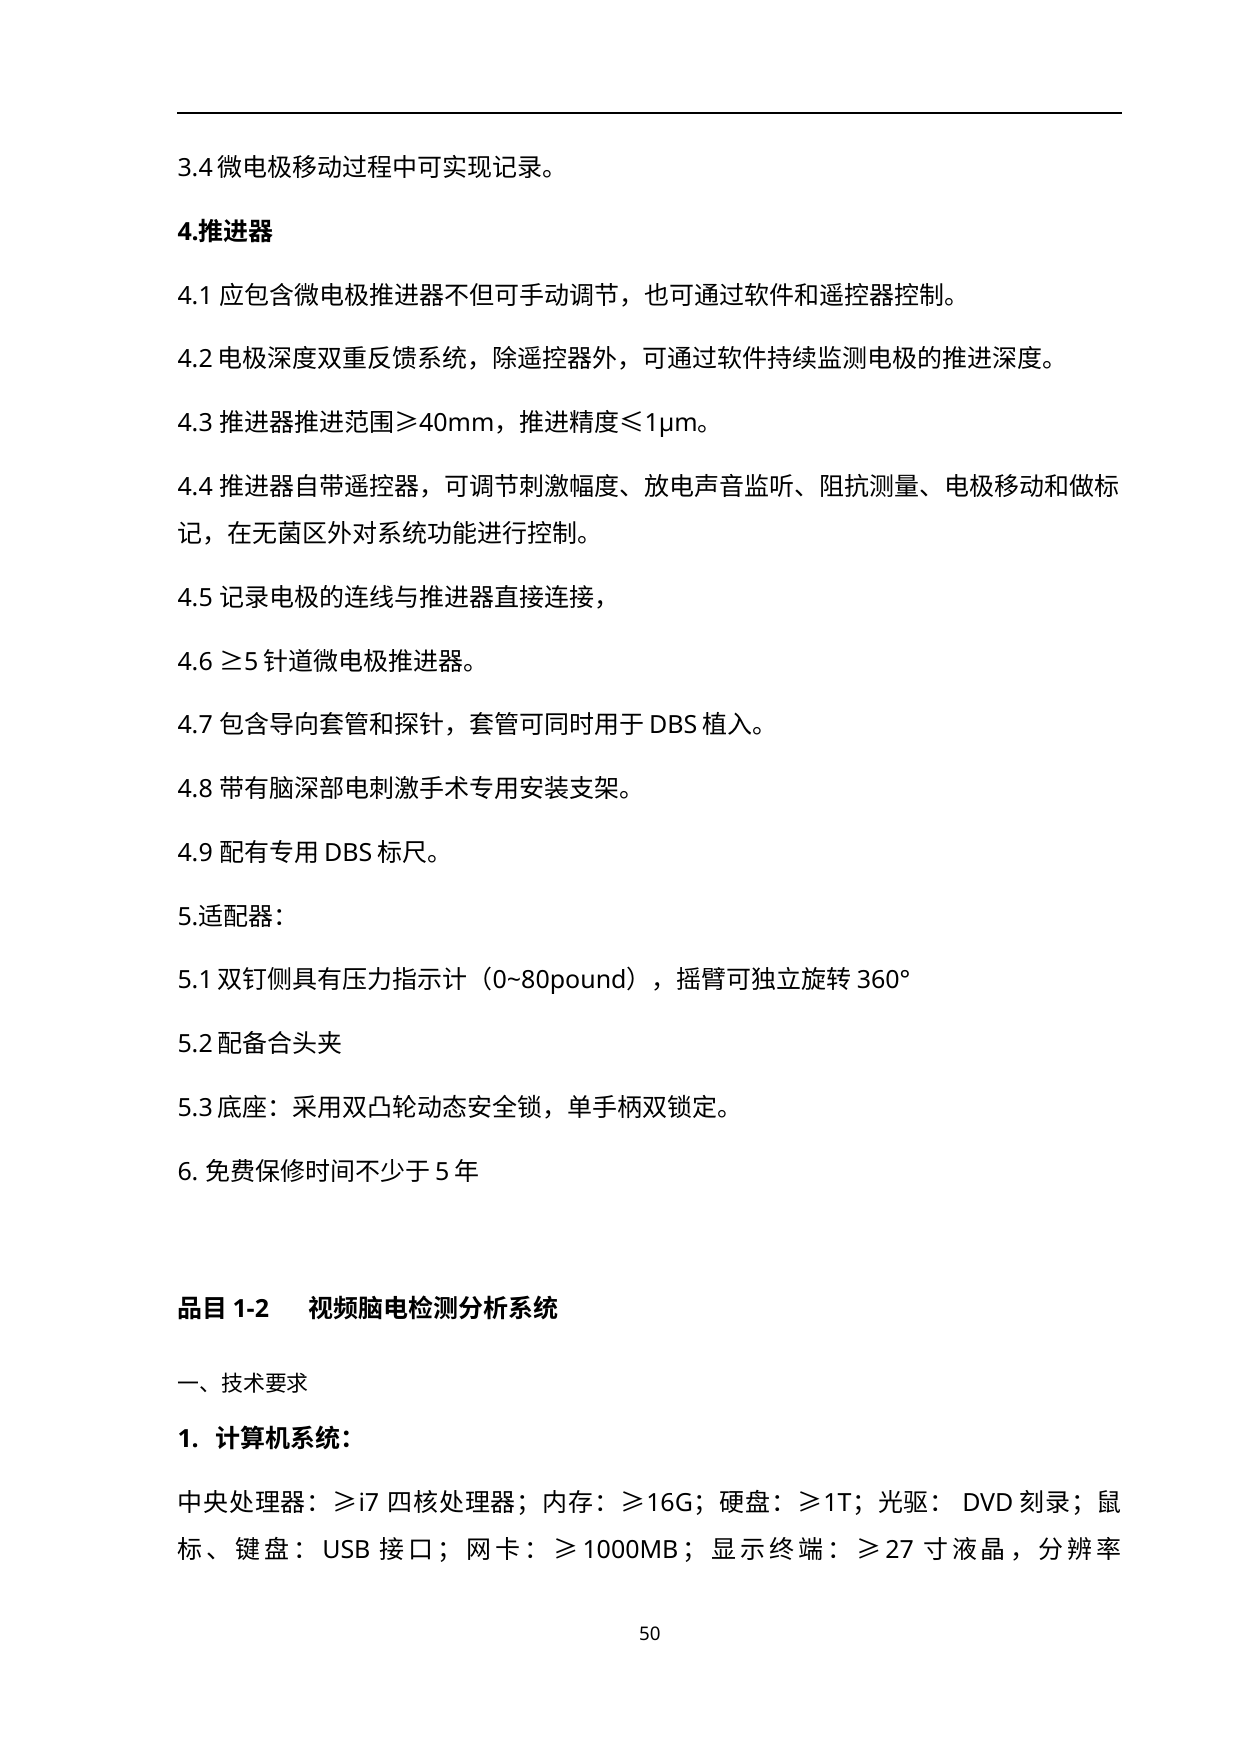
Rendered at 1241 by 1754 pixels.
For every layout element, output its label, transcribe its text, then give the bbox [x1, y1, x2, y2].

text 一、技术要求 [177, 1366, 1122, 1397]
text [177, 1482, 1122, 1566]
text 4.8 带有脑深部电刺激手术专用安装支架。 [177, 768, 1119, 805]
text 5.2配备合头夹 [177, 1023, 1122, 1060]
text 4.7 包含导向套管和探针，套管可同时用于DBS植入。 [177, 705, 1119, 741]
text 4.3 推进器推进范围≥40mm，推进精度≤1μm。 [177, 403, 1119, 439]
list 计算机系统： [177, 1418, 1122, 1455]
text 6. 免费保修时间不少于5年 [177, 1151, 1122, 1187]
text 4.6 ≥5针道微电极推进器。 [177, 641, 1119, 677]
text 5.1双钉侧具有压力指示计（0~80pound），摇臂可独立旋转360° [177, 960, 1122, 996]
text 4.推进器 [177, 211, 1119, 248]
text 4.1 应包含微电极推进器不但可手动调节，也可通过软件和遥控器控制。 [177, 275, 1119, 311]
text 3.4微电极移动过程中可实现记录。 [177, 148, 1119, 184]
text 4.2电极深度双重反馈系统，除遥控器外，可通过软件持续监测电极的推进深度。 [177, 339, 1119, 375]
subtitle 品目1-2 视频脑电检测分析系统 [177, 1288, 1122, 1324]
text 5.3底座：采用双凸轮动态安全锁，单手柄双锁定。 [177, 1087, 1122, 1123]
text 4.4 推进器自带遥控器，可调节刺激幅度、放电声音监听、阻抗测量、电极移动和做标记，在无菌区外对系统功能进行控制。 [177, 466, 1119, 550]
text 4.9 配有专用DBS标尺。 [177, 832, 1119, 868]
text 5.适配器： [177, 896, 1119, 932]
text 4.5 记录电极的连线与推进器直接连接， [177, 577, 1119, 613]
